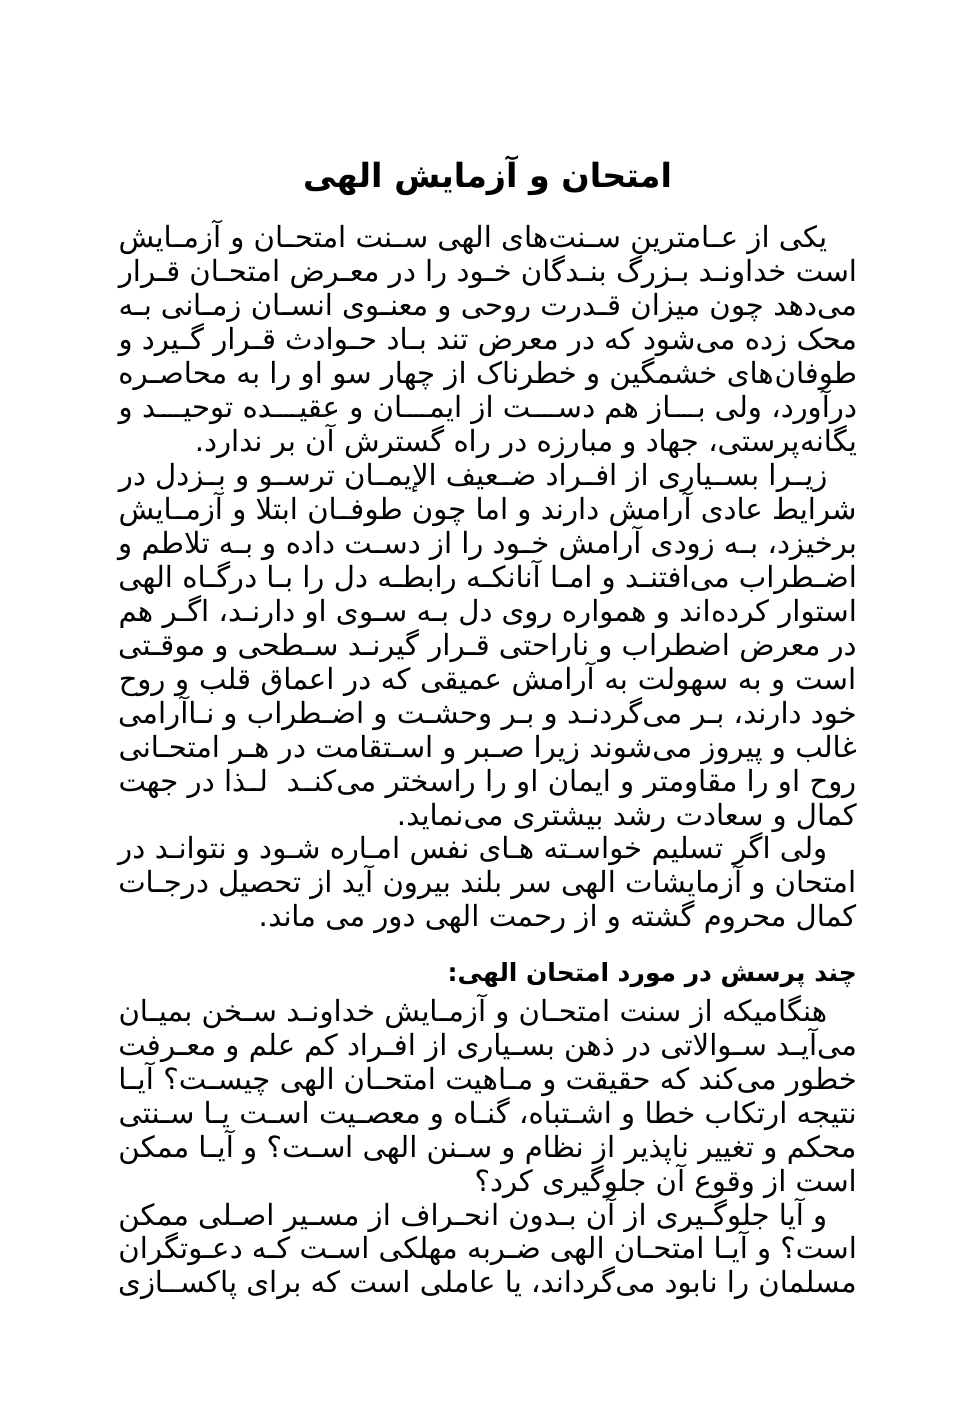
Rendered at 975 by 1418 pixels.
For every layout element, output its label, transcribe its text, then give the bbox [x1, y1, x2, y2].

text زیرا بسیاری از افراد ضعیف الإیمان ترسو و بزدل در شرایط عادی آرامش دارند و اما چون طوفان ابتلا و آزمایش برخیزد، به زودی آرامش خود را از دست داده و به تلاطم و اضطراب می‌افتند و اما آنانکه رابطه دل را با درگاه الهی استوار کرده‌اند و همواره روی دل به سوی او دارند، اگر هم در معرض اضطراب و ناراحتی قرار گیرند سطحی و موقتی است و به سهولت به آرامش عمیقی که در اعماق قلب و روح خود دارند، بر می‌گردند و بر وحشت و اضطراب و ناآرامی غالب و پیروز می‌شوند زیرا صبر و استقامت در هر امتحانی روح او را مقاومتر و ایمان او را راسختر می‌کند لذا در جهت کمال و سعادت رشد بیشتری می‌نماید. [118, 458, 857, 832]
text چند پرسش در مورد امتحان الهی: [118, 959, 857, 988]
text ولی اگر تسلیم خواسته های نفس اماره شود و نتواند در امتحان و آزمایشات الهی سر بلند بیرون آید از تحصیل درجات کمال محروم گشته و از رحمت الهی دور می ماند. [118, 832, 857, 934]
text هنگامیکه از سنت امتحان و آزمایش خداوند سخن بمیان می‌آید سوالاتی در ذهن بسیاری از افراد کم علم و معرفت خطور می‌کند که حقیقت و ماهیت امتحان الهی چیست؟ آیا نتیجه ارتکاب خطا و اشتباه، گناه و معصیت است یا سنتی محکم و تغییر ناپذیر از نظام و سنن الهی است؟ و آیا ممکن است از وقوع آن جلوگیری کرد؟ [118, 994, 857, 1198]
text یکی از عامترین سنت‌های الهی سنت امتحان و آزمایش است خداوند بزرگ بندگان خود را در معرض امتحان قرار می‌دهد چون میزان قدرت روحی و معنوی انسان زمانی به محک زده می‌شود که در معرض تند باد حوادث قرار گیرد و طوفان‌های خشمگین و خطرناک از چهار سو او را به محاصره درآورد، ‌ولی باز هم دست از ایمان و عقیده توحید و یگانه‌پرستی، جهاد و مبارزه در راه گسترش آن بر ندارد. [118, 221, 857, 458]
text امتحان و آزمایش الهی [118, 157, 857, 196]
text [118, 1198, 857, 1300]
